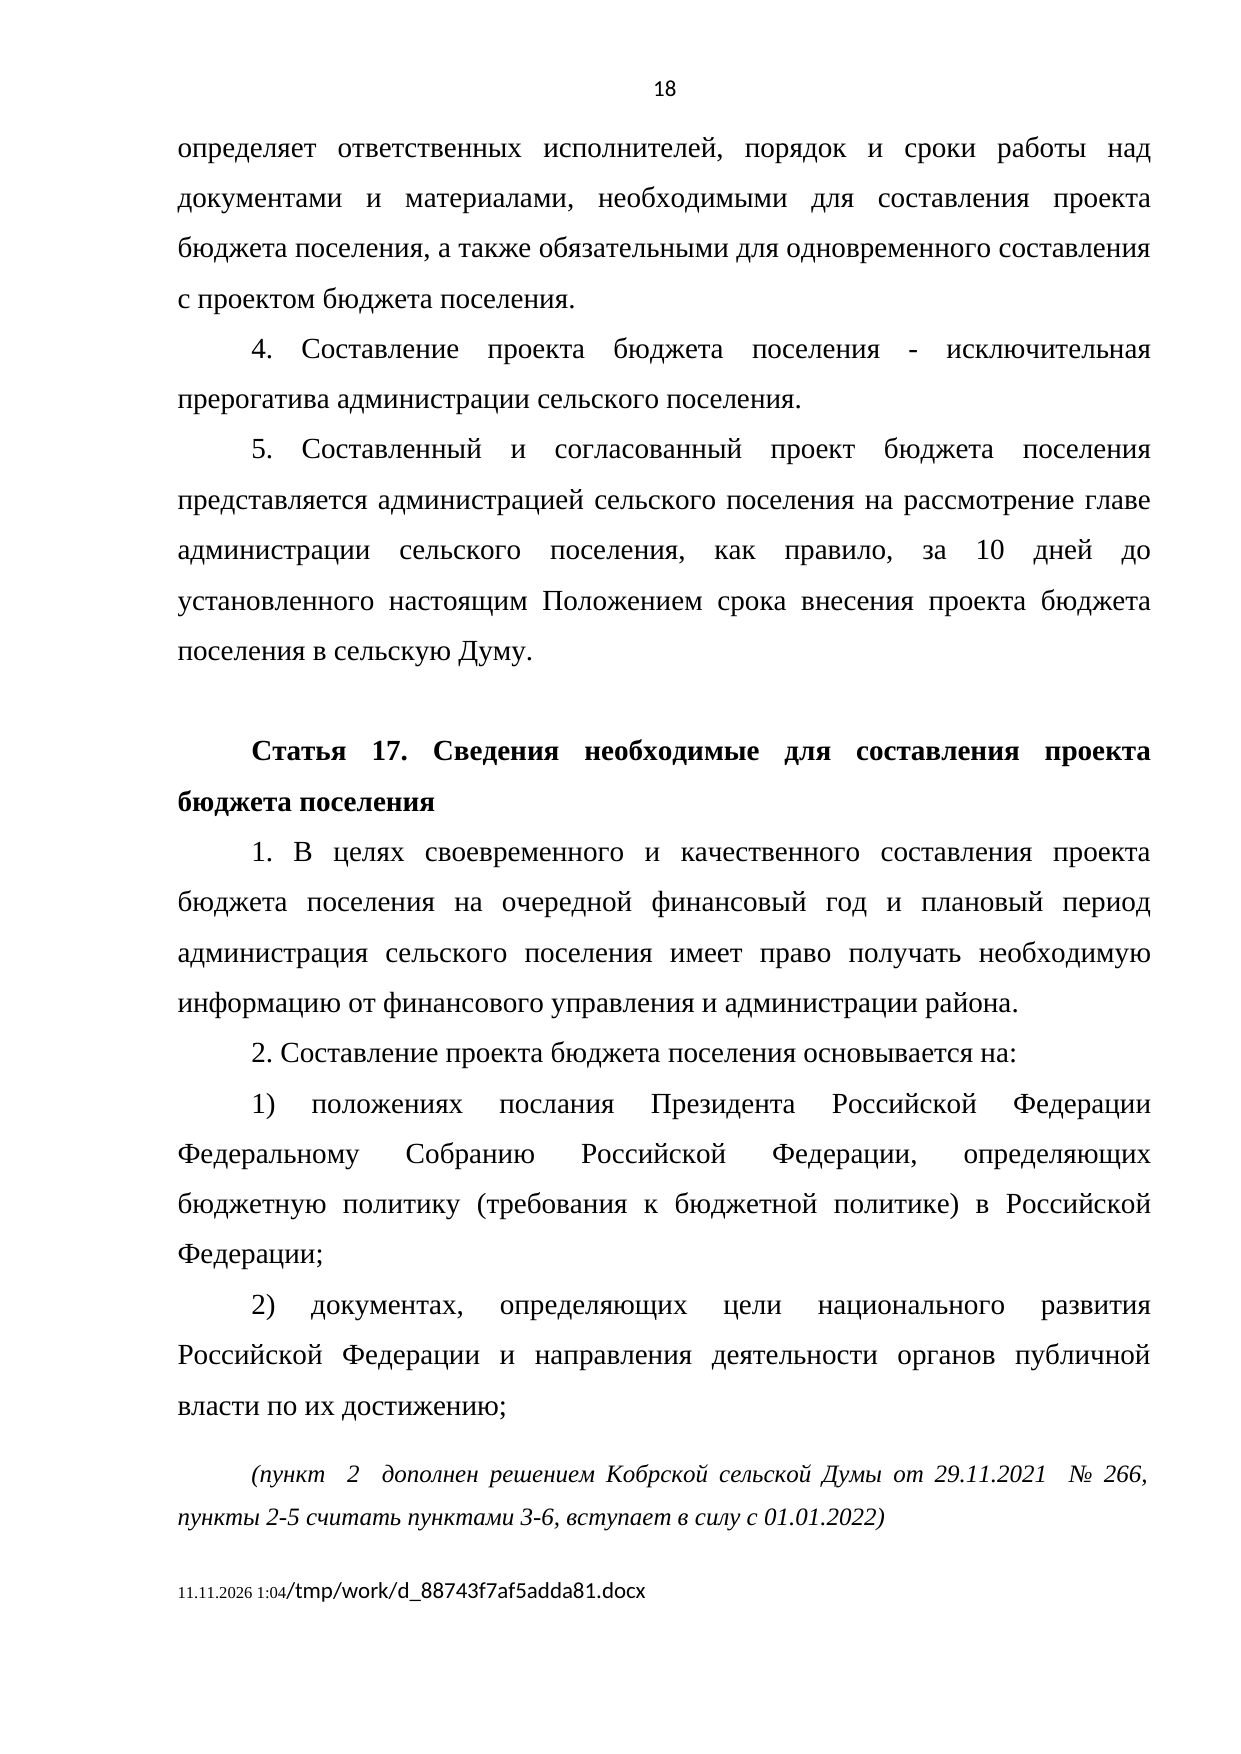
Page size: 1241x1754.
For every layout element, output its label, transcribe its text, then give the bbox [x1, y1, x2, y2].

text 1) положениях послания Президента Российской Федерации Федеральному Собранию Российской Федерации, определяющих бюджетную политику (требования к бюджетной политике) в Российской Федерации; [177, 1086, 1152, 1270]
text 4. Составление проекта бюджета поселения - исключительная прерогатива администрации сельского поселения. [177, 331, 1152, 415]
text 1. В целях своевременного и качественного составления проекта бюджета поселения на очередной финансовый год и плановый период администрация сельского поселения имеет право получать необходимую информацию от финансового управления и администрации района. [177, 834, 1152, 1019]
text 2. Составление проекта бюджета поселения основывается на: [177, 1035, 1152, 1069]
text Статья 17. Сведения необходимые для составления проекта бюджета поселения [177, 733, 1152, 817]
text (пункт 2 дополнен решением Кобрской сельской Думы от 29.11.2021 № 266, пункты 2-5 считать пунктами 3-6, вступает в силу с 01.01.2022) [177, 1459, 1148, 1531]
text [177, 130, 1152, 314]
text 5. Составленный и согласованный проект бюджета поселения представляется администрацией сельского поселения на рассмотрение главе администрации сельского поселения, как правило, за 10 дней до установленного настоящим Положением срока внесения проекта бюджета поселения в сельскую Думу. [177, 432, 1152, 666]
text 2) документах, определяющих цели национального развития Российской Федерации и направления деятельности органов публичной власти по их достижению; [177, 1287, 1152, 1421]
